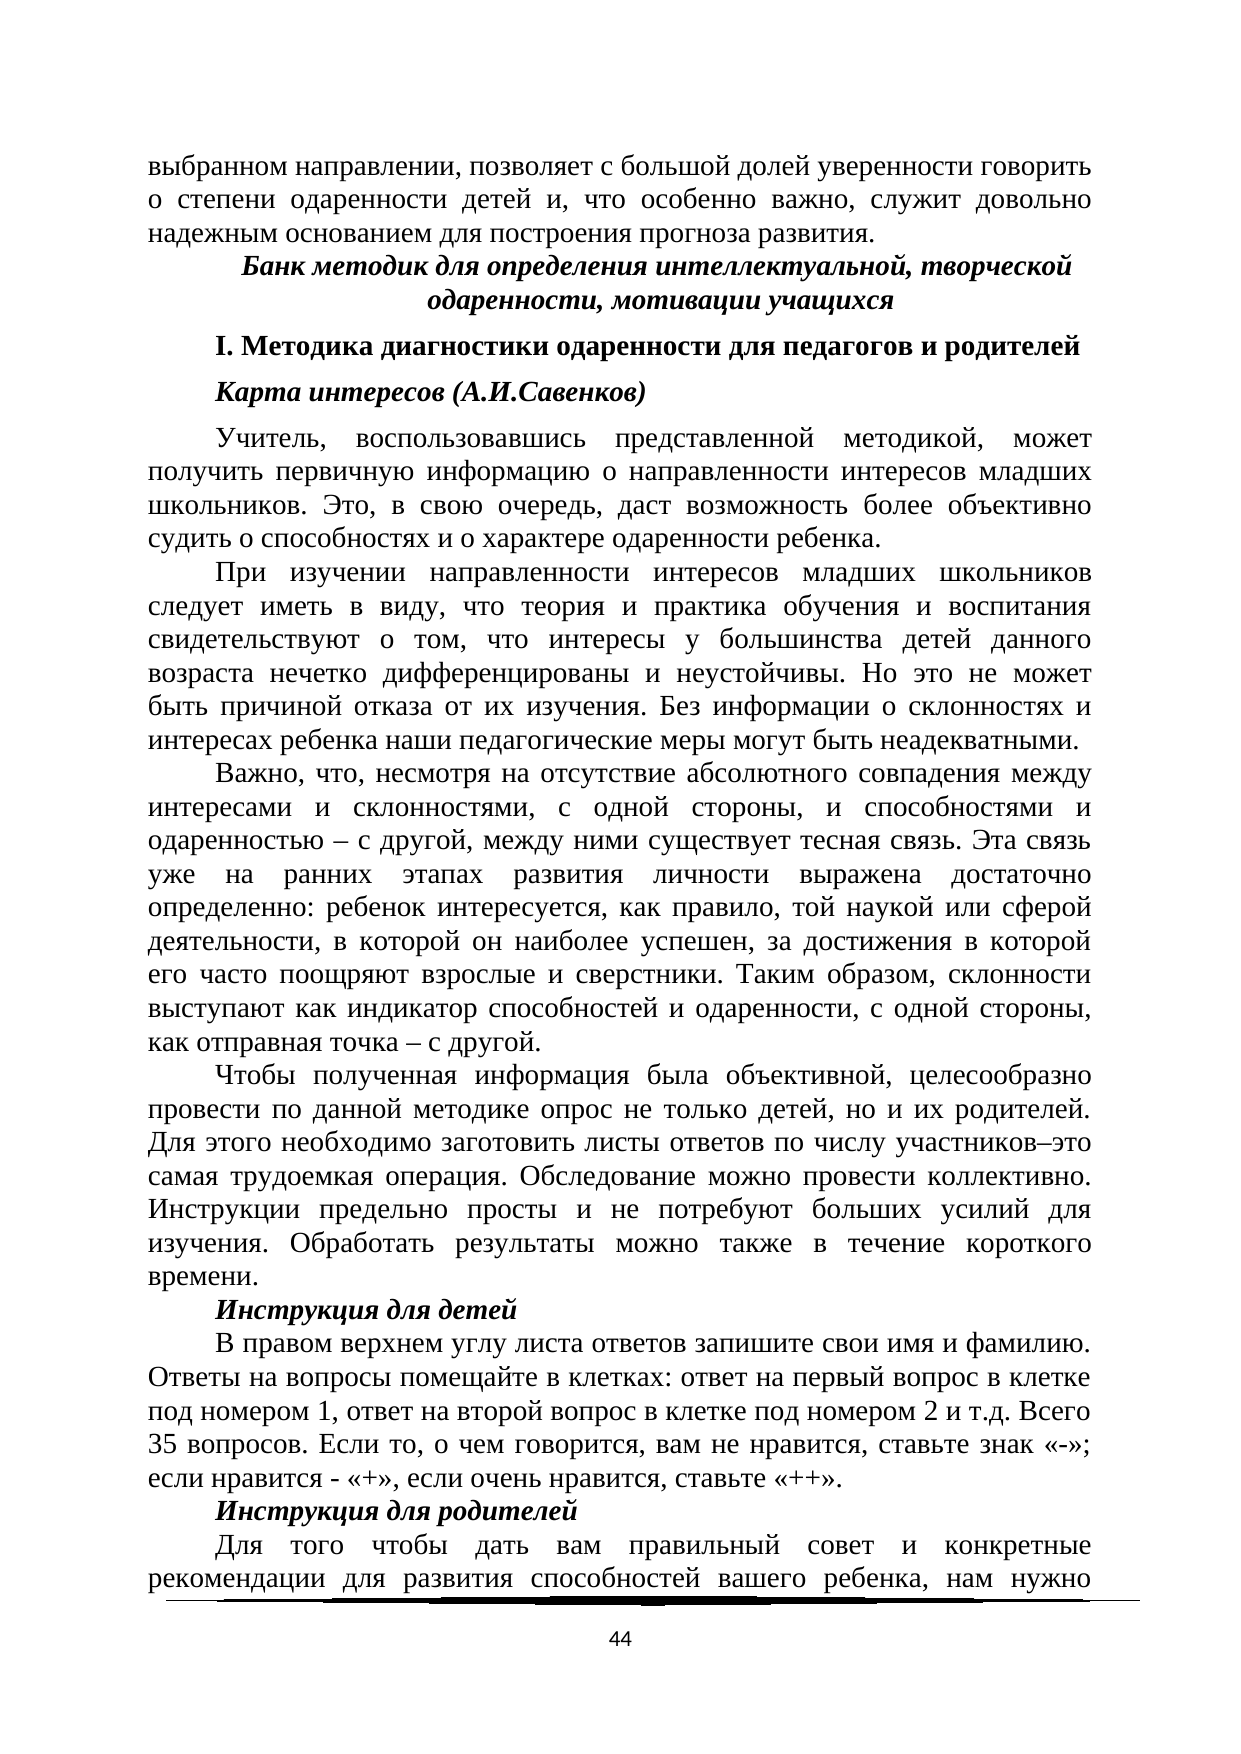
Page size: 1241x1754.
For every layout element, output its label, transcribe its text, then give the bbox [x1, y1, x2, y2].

text Важно, что, несмотря на отсутствие абсолютного совпадения между интересами и склонностями, с одной стороны, и способностями и одаренностью – с другой, между ними существует тесная связь. Эта связь уже на ранних этапах развития личности выражена достаточно определенно: ребенок интересуется, как правило, той наукой или сферой деятельности, в которой он наиболее успешен, за достижения в которой его часто поощряют взрослые и сверстники. Таким образом, склонности выступают как индикатор способностей и одаренности, с одной стороны, как отправная точка – с другой. [148, 755, 1092, 1057]
text В правом верхнем углу листа ответов запишите свои имя и фамилию. Ответы на вопросы помещайте в клетках: ответ на первый вопрос в клетке под номером 1, ответ на второй вопрос в клетке под номером 2 и т.д. Всего 35 вопросов. Если то, о чем говорится, вам не нравится, ставьте знак «-»; если нравится - «+», если очень нравится, ставьте «++». [148, 1326, 1092, 1493]
text Инструкция для родителей [148, 1493, 1092, 1527]
text При изучении направленности интересов младших школьников следует иметь в виду, что теория и практика обучения и воспитания свидетельствуют о том, что интересы у большинства детей данного возраста нечетко дифференцированы и неустойчивы. Но это не может быть причиной отказа от их изучения. Без информации о склонностях и интересах ребенка наши педагогические меры могут быть неадекватными. [148, 554, 1092, 755]
text Чтобы полученная информация была объективной, целесообразно провести по данной методике опрос не только детей, но и их родителей. Для этого необходимо заготовить листы ответов по числу участников–это самая трудоемкая операция. Обследование можно провести коллективно. Инструкции предельно просты и не потребуют больших усилий для изучения. Обработать результаты можно также в течение короткого времени. [148, 1057, 1092, 1292]
text Инструкция для детей [148, 1292, 1092, 1326]
list одаренности, мотивации учащихся [148, 282, 1092, 315]
list Банк методик для определения интеллектуальной, творческой [148, 248, 1092, 282]
text Карта интересов (А.И.Савенков) [148, 374, 1092, 407]
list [148, 148, 1092, 248]
text I. Методика диагностики одаренности для педагогов и родителей [148, 328, 1092, 361]
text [148, 1527, 1092, 1594]
text Учитель, воспользовавшись представленной методикой, может получить первичную информацию о направленности интересов младших школьников. Это, в свою очередь, даст возможность более объективно судить о способностях и о характере одаренности ребенка. [148, 420, 1092, 554]
